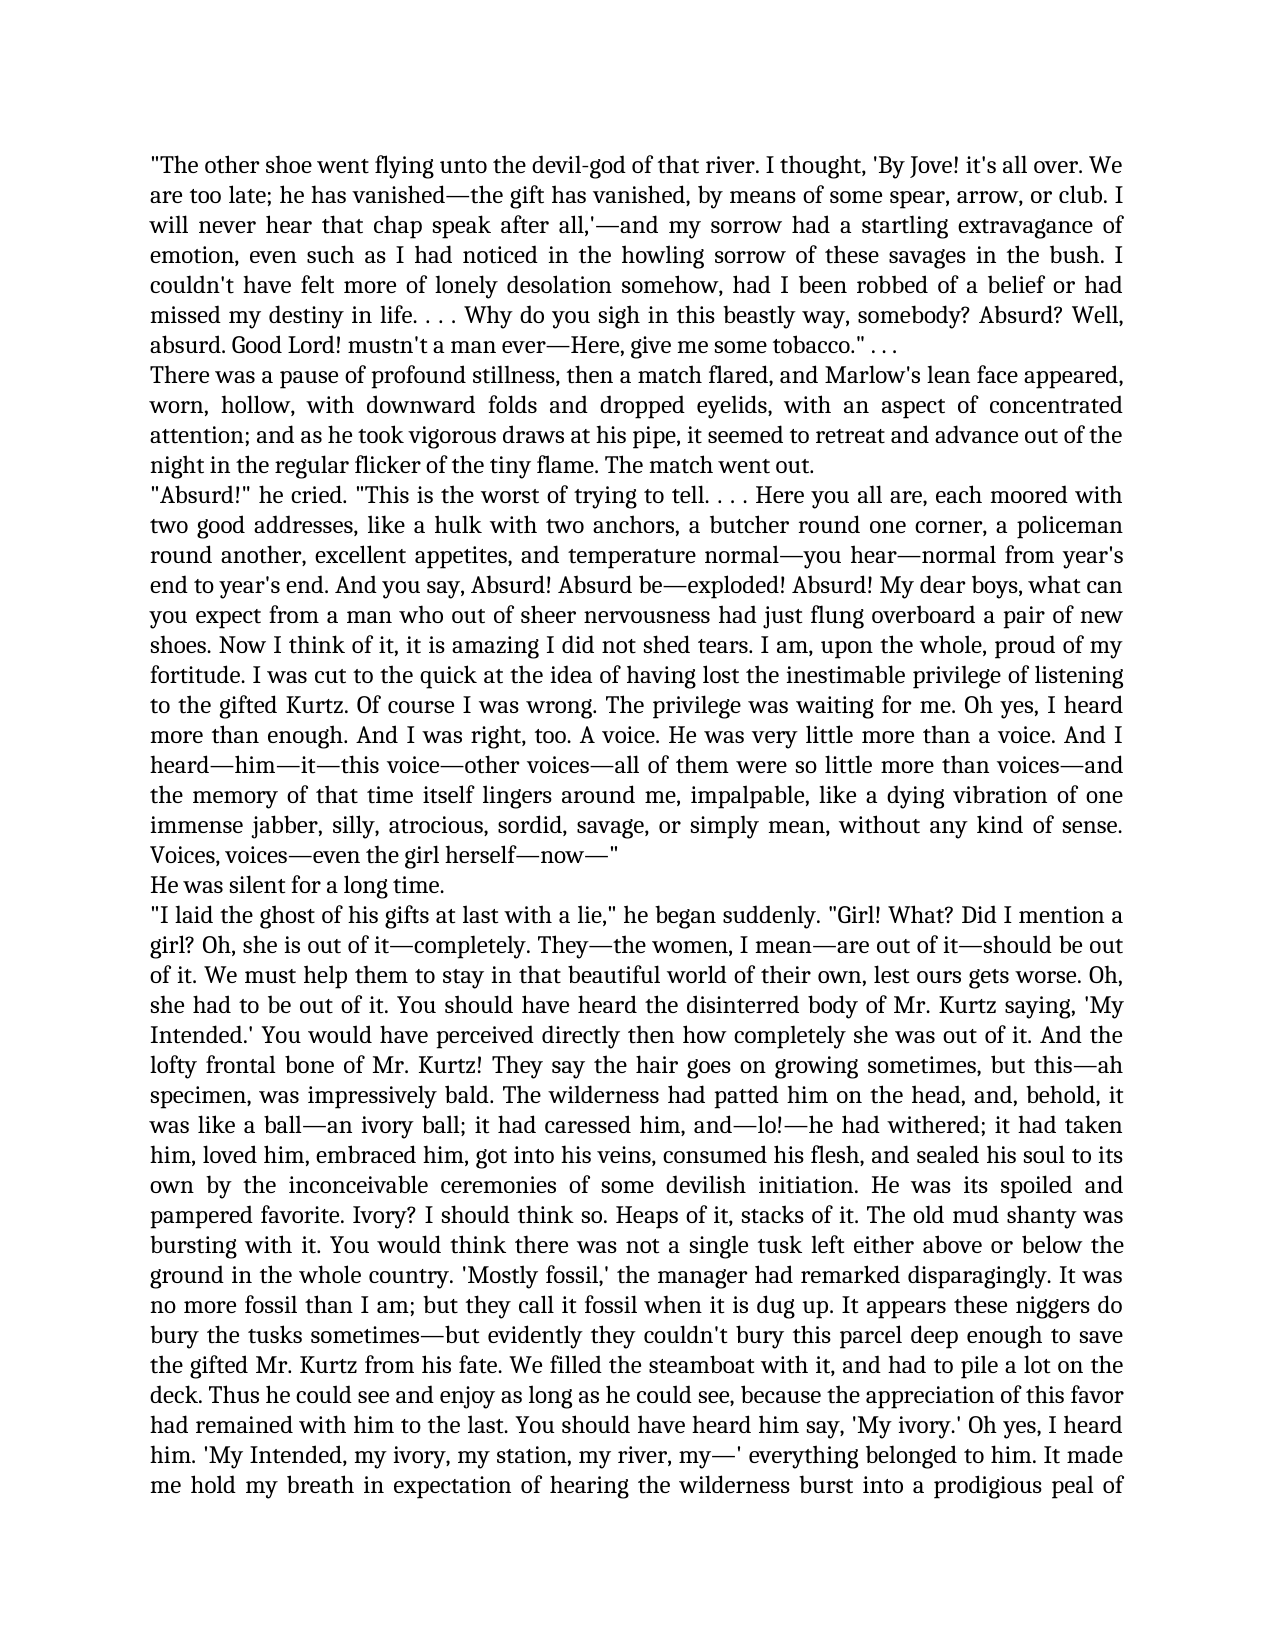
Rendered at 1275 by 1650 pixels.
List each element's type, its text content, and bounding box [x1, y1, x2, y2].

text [150, 900, 1125, 1500]
text There was a pause of profound stillness, then a match flared, and Marlow's lean face appeared, worn, hollow, with downward folds and dropped eyelids, with an aspect of concentrated attention; and as he took vigorous draws at his pipe, it seemed to retreat and advance out of the night in the regular flicker of the tiny flame. The match went out. [150, 360, 1125, 480]
text "Absurd!" he cried. "This is the worst of trying to tell. . . . Here you all are, each moored with two good addresses, like a hulk with two anchors, a butcher round one corner, a policeman round another, excellent appetites, and temperature normal—you hear—normal from year's end to year's end. And you say, Absurd! Absurd be—exploded! Absurd! My dear boys, what can you expect from a man who out of sheer nervousness had just flung overboard a pair of new shoes. Now I think of it, it is amazing I did not shed tears. I am, upon the whole, proud of my fortitude. I was cut to the quick at the idea of having lost the inestimable privilege of listening to the gifted Kurtz. Of course I was wrong. The privilege was waiting for me. Oh yes, I heard more than enough. And I was right, too. A voice. He was very little more than a voice. And I heard—him—it—this voice—other voices—all of them were so little more than voices—and the memory of that time itself lingers around me, impalpable, like a dying vibration of one immense jabber, silly, atrocious, sordid, savage, or simply mean, without any kind of sense. Voices, voices—even the girl herself—now—" [150, 480, 1125, 870]
text He was silent for a long time. [150, 870, 1125, 900]
text "The other shoe went flying unto the devil-god of that river. I thought, 'By Jove! it's all over. We are too late; he has vanished—the gift has vanished, by means of some spear, arrow, or club. I will never hear that chap speak after all,'—and my sorrow had a startling extravagance of emotion, even such as I had noticed in the howling sorrow of these savages in the bush. I couldn't have felt more of lonely desolation somehow, had I been robbed of a belief or had missed my destiny in life. . . . Why do you sigh in this beastly way, somebody? Absurd? Well, absurd. Good Lord! mustn't a man ever—Here, give me some tobacco." . . . [150, 150, 1125, 360]
